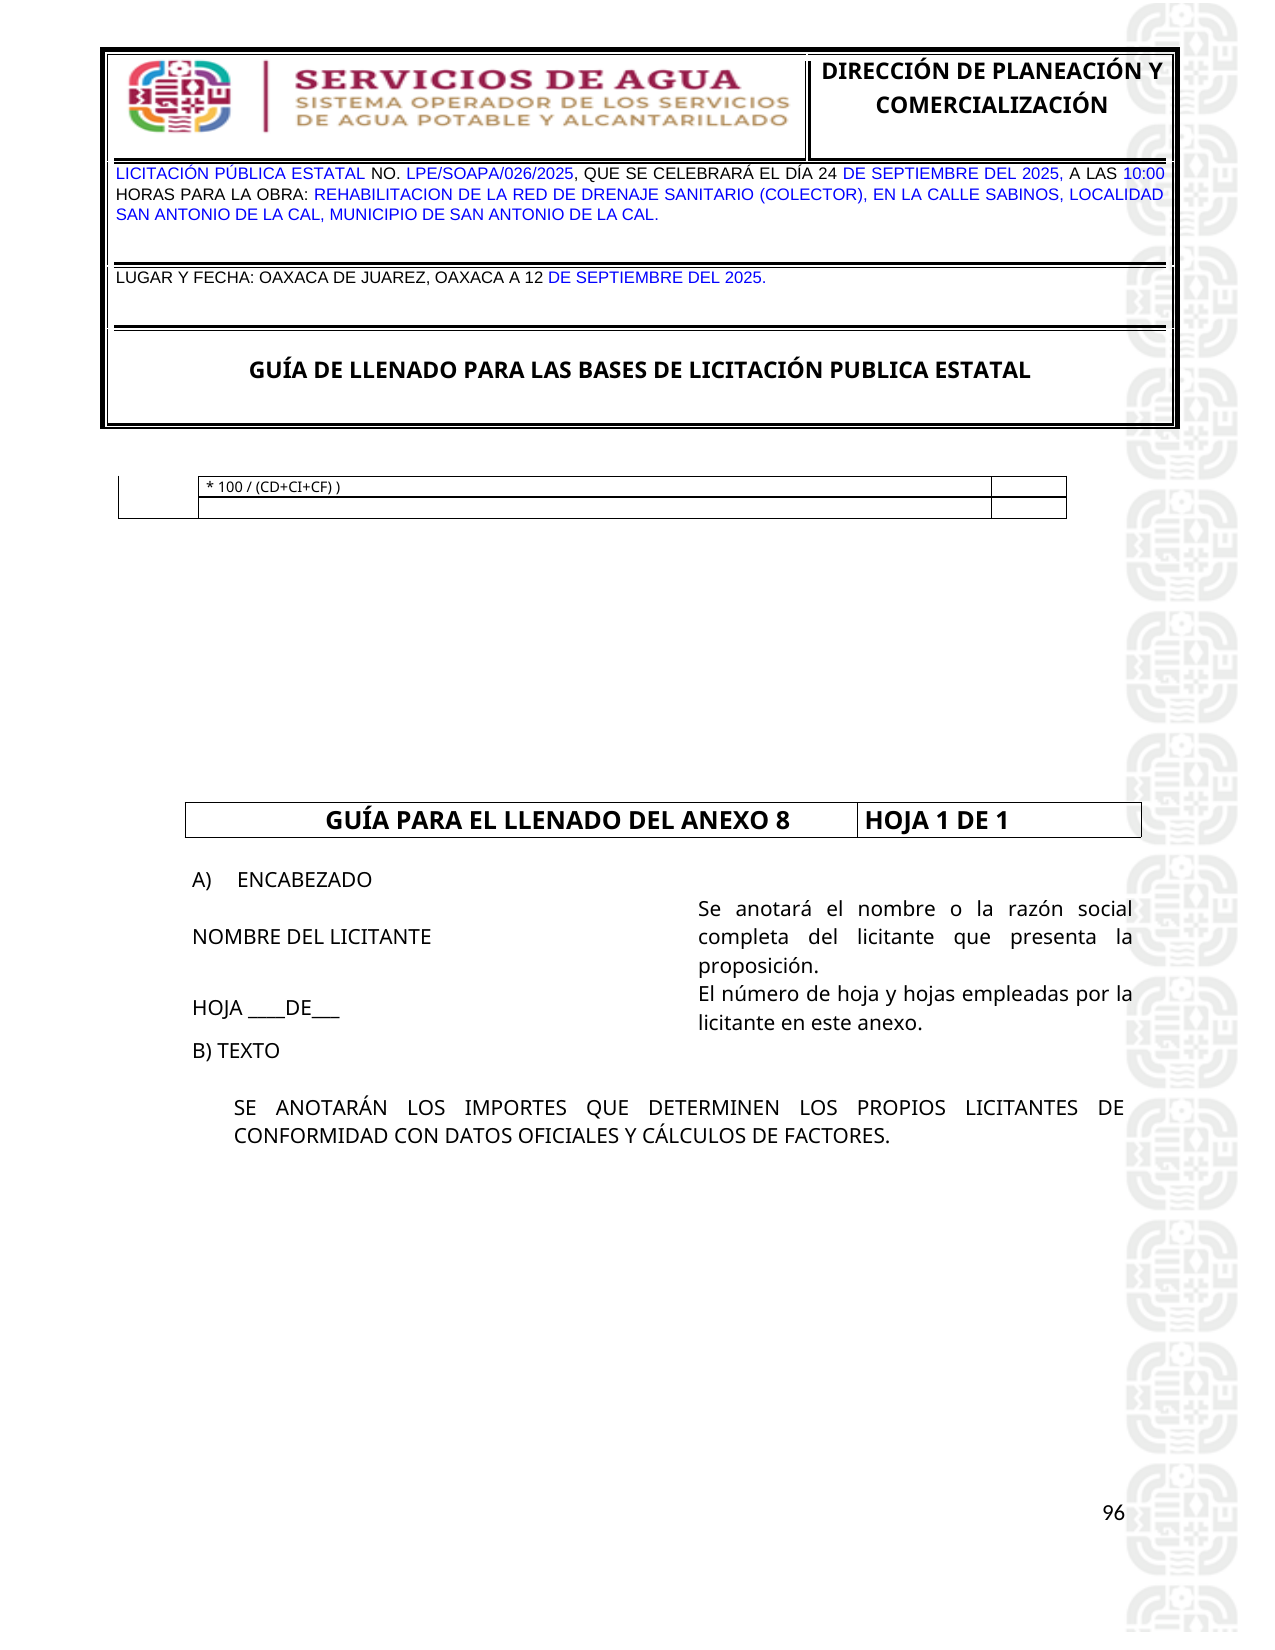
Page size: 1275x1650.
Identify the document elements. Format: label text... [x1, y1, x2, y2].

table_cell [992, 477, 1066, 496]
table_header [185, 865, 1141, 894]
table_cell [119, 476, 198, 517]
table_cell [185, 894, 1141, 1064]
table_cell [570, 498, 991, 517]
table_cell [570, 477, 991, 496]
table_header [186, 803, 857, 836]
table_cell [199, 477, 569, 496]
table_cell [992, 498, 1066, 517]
picture [124, 55, 798, 145]
text SE ANOTARÁN LOS IMPORTES QUE DETERMINEN LOS PROPIOS LICITANTES DE CONFORMIDAD CON DATOS OFICIALES Y CÁLCULOS DE FACTORES. [233, 1093, 1125, 1150]
picture [1111, 52, 1175, 427]
picture [1111, 3, 1241, 1632]
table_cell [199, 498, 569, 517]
picture [1111, 65, 1118, 76]
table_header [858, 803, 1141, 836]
